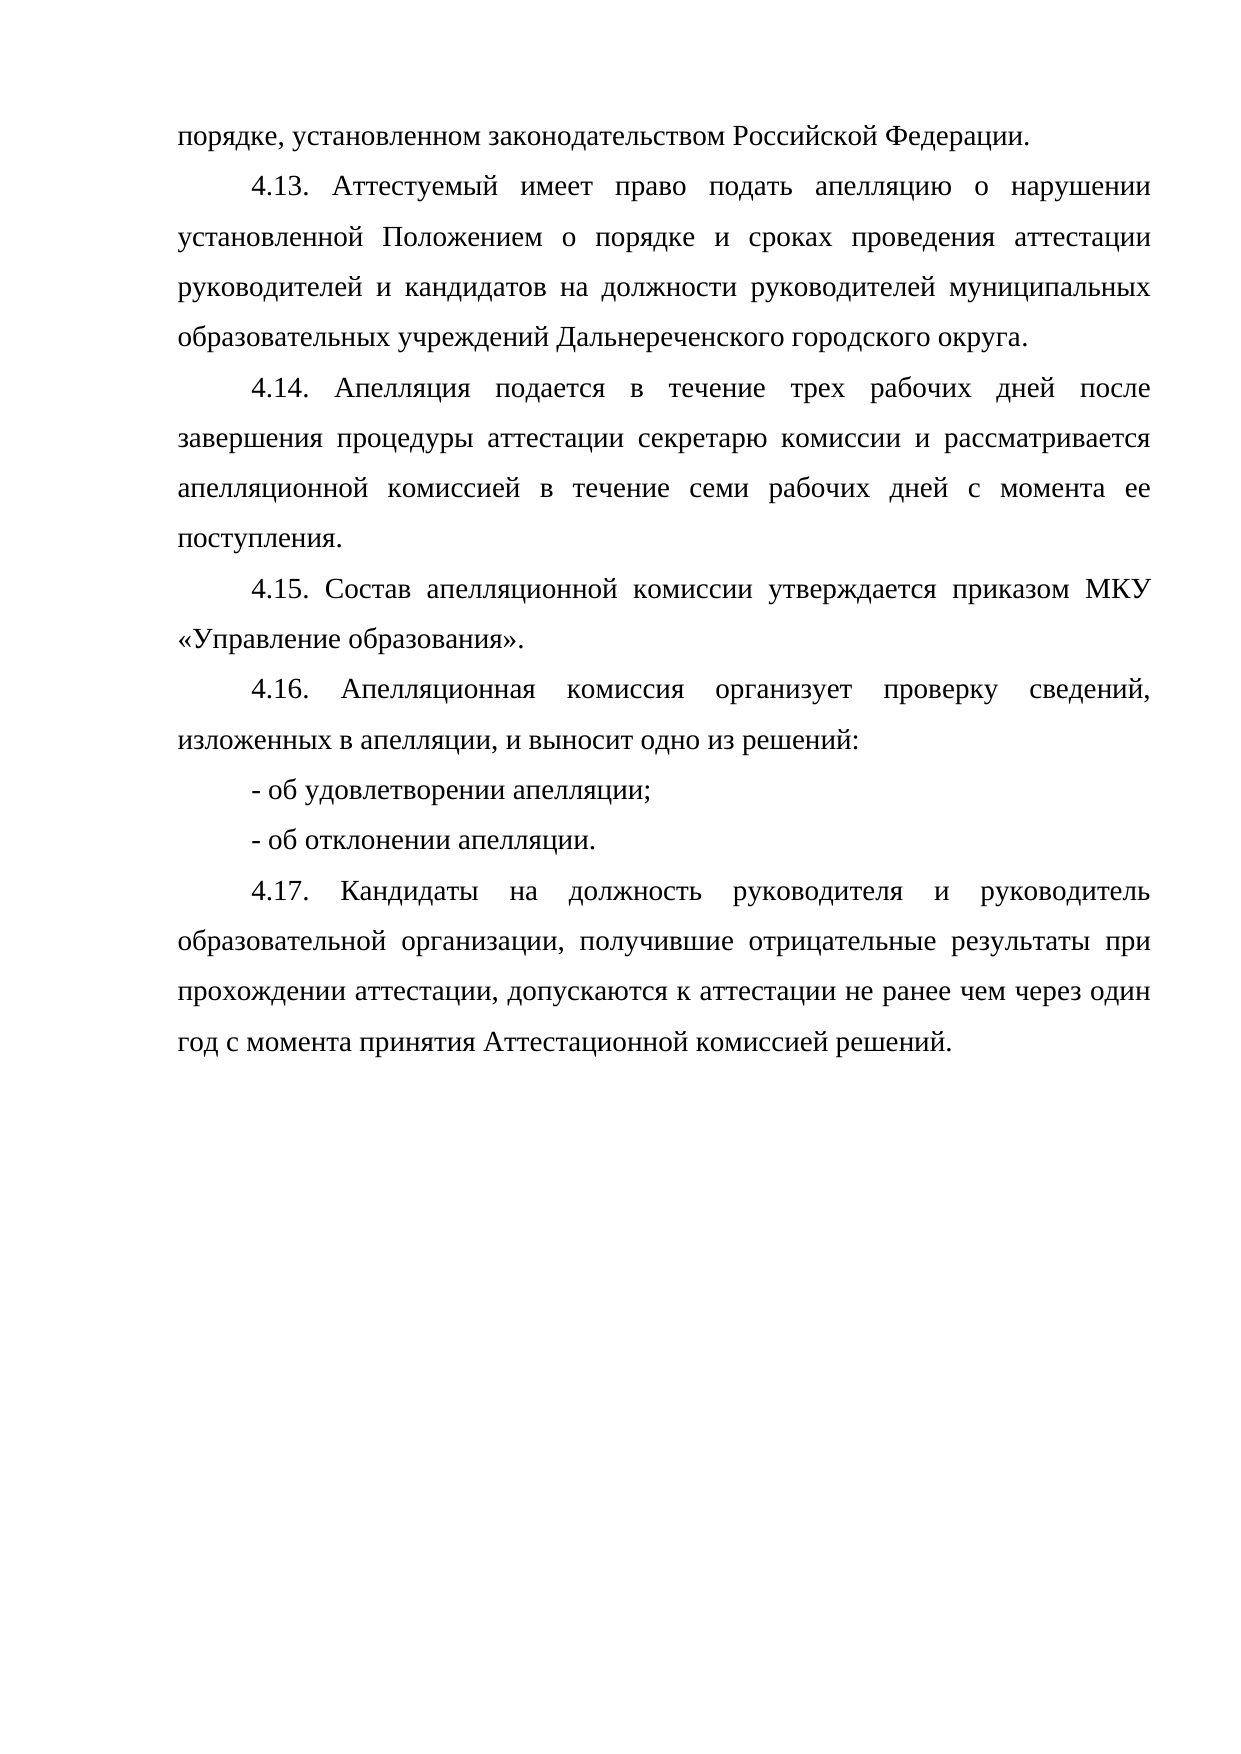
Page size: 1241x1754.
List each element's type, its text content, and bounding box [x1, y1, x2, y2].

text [177, 118, 1152, 152]
text - об удовлетворении апелляции; [177, 772, 1152, 806]
text - об отклонении апелляции. [177, 822, 1152, 856]
text 4.14. Апелляция подается в течение трех рабочих дней после завершения процедуры аттестации секретарю комиссии и рассматривается апелляционной комиссией в течение семи рабочих дней с момента ее поступления. [177, 370, 1152, 554]
text 4.17. Кандидаты на должность руководителя и руководитель образовательной организации, получившие отрицательные результаты при прохождении аттестации, допускаются к аттестации не ранее чем через один год с момента принятия Аттестационной комиссией решений. [177, 873, 1152, 1057]
text 4.15. Состав апелляционной комиссии утверждается приказом МКУ «Управление образования». [177, 571, 1152, 655]
text 4.13. Аттестуемый имеет право подать апелляцию о нарушении установленной Положением о порядке и сроках проведения аттестации руководителей и кандидатов на должности руководителей муниципальных образовательных учреждений Дальнереченского городского округа. [177, 168, 1152, 353]
text 4.16. Апелляционная комиссия организует проверку сведений, изложенных в апелляции, и выносит одно из решений: [177, 672, 1152, 755]
